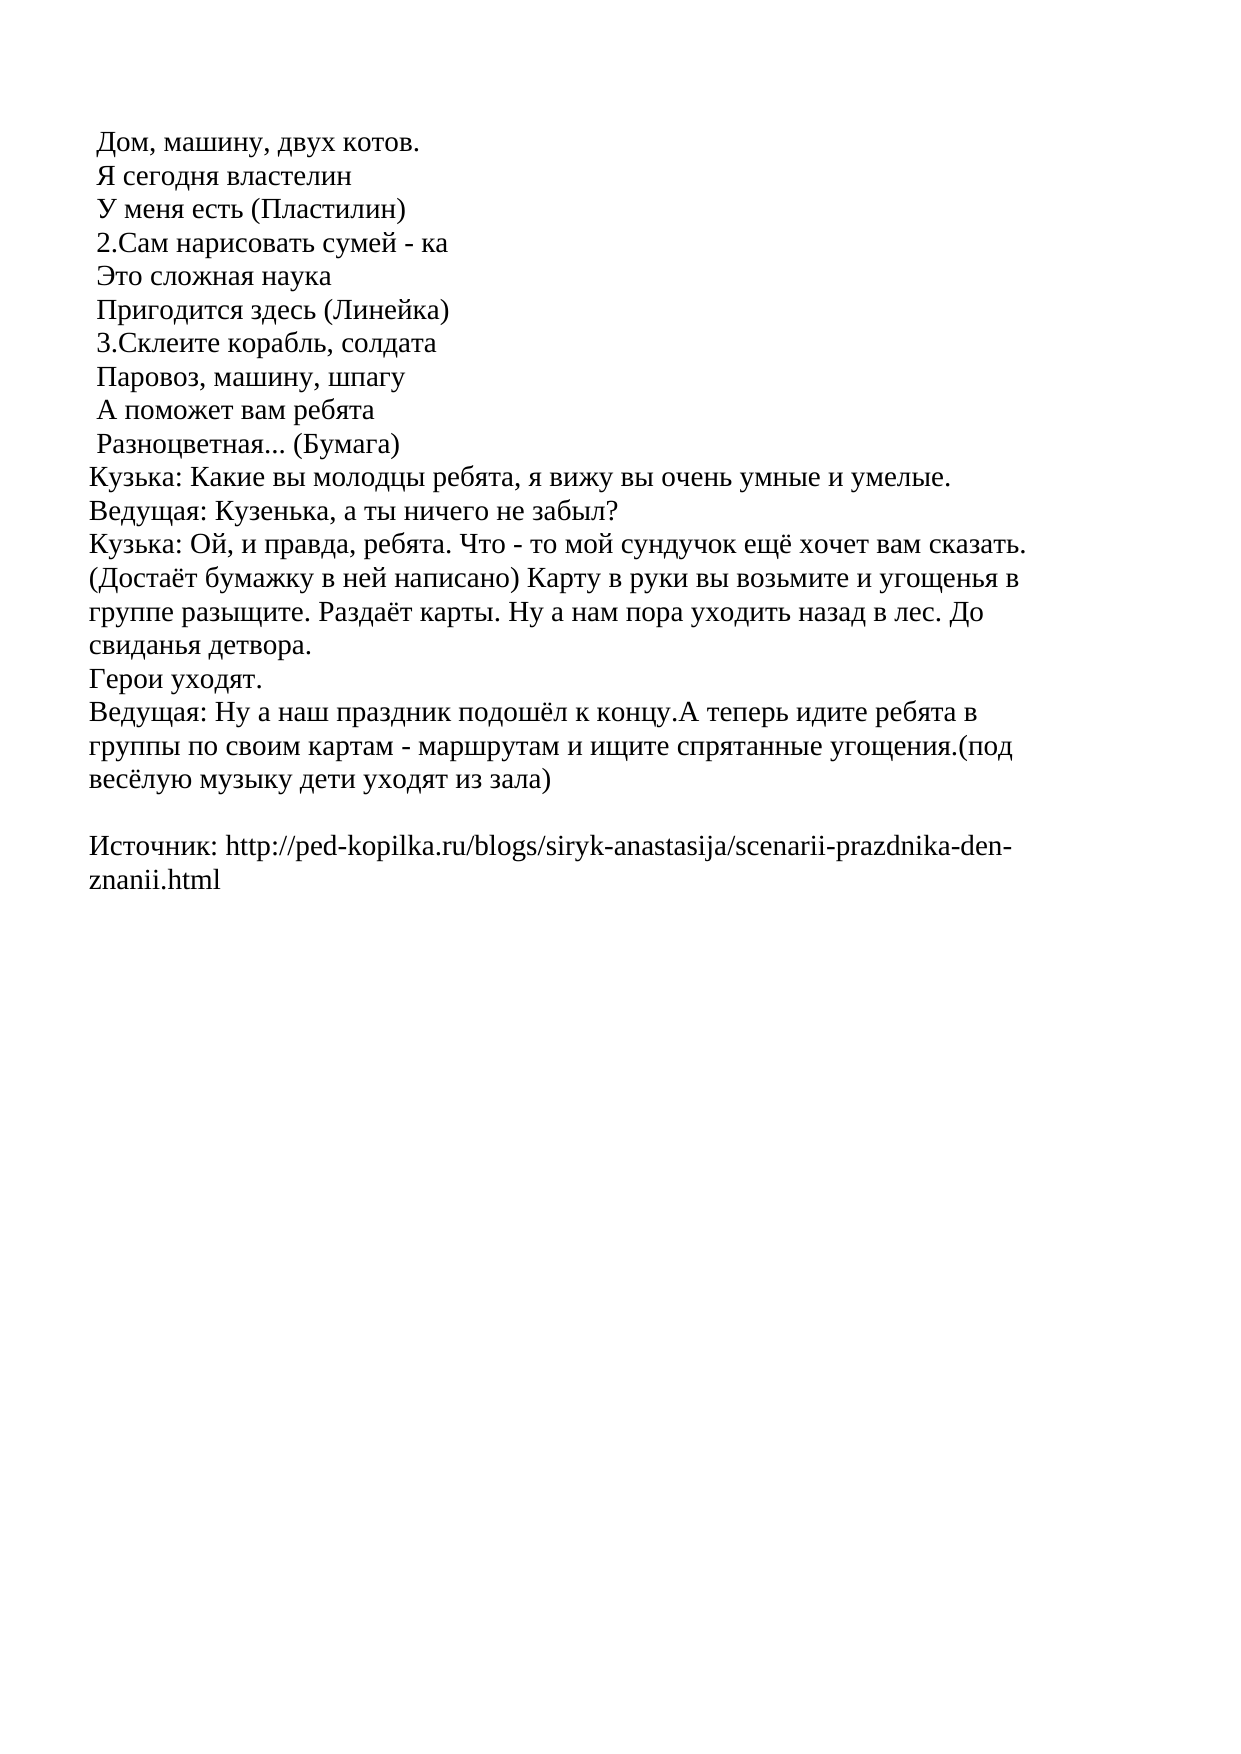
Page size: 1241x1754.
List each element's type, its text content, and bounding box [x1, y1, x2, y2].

text Ведущая: Кузенька, а ты ничего не забыл? [89, 493, 1063, 527]
text 3.Склеите корабль, солдата [89, 325, 1063, 359]
text Это сложная наука [89, 258, 1063, 292]
text 2.Сам нарисовать сумей - ка [89, 225, 1063, 258]
text Кузька: Ой, и правда, ребята. Что - то мой сундучок ещё хочет вам сказать.(Достаёт бумажку в ней написано) Карту в руки вы возьмите и угощенья в группе разыщите. Раздаёт карты. Ну а нам пора уходить назад в лес. До свиданья детвора. [89, 527, 1063, 661]
text Дом, машину, двух котов. [89, 124, 1063, 158]
text Источник: http://ped-kopilka.ru/blogs/siryk-anastasija/scenarii-prazdnika-den-znanii.html [89, 828, 1063, 896]
text Герои уходят. [89, 661, 1063, 694]
text У меня есть (Пластилин) [89, 191, 1063, 225]
text Ведущая: Ну а наш праздник подошёл к концу.А теперь идите ребята в группы по своим картам - маршрутам и ищите спрятанные угощения.(под весёлую музыку дети уходят из зала) [89, 694, 1063, 795]
text Я сегодня властелин [89, 158, 1063, 191]
text Разноцветная... (Бумага) [89, 426, 1063, 459]
text А поможет вам ребята [89, 392, 1063, 426]
text Паровоз, машину, шпагу [89, 359, 1063, 392]
text Кузька: Какие вы молодцы ребята, я вижу вы очень умные и умелые. [89, 459, 1063, 493]
text Пригодится здесь (Линейка) [89, 292, 1063, 325]
